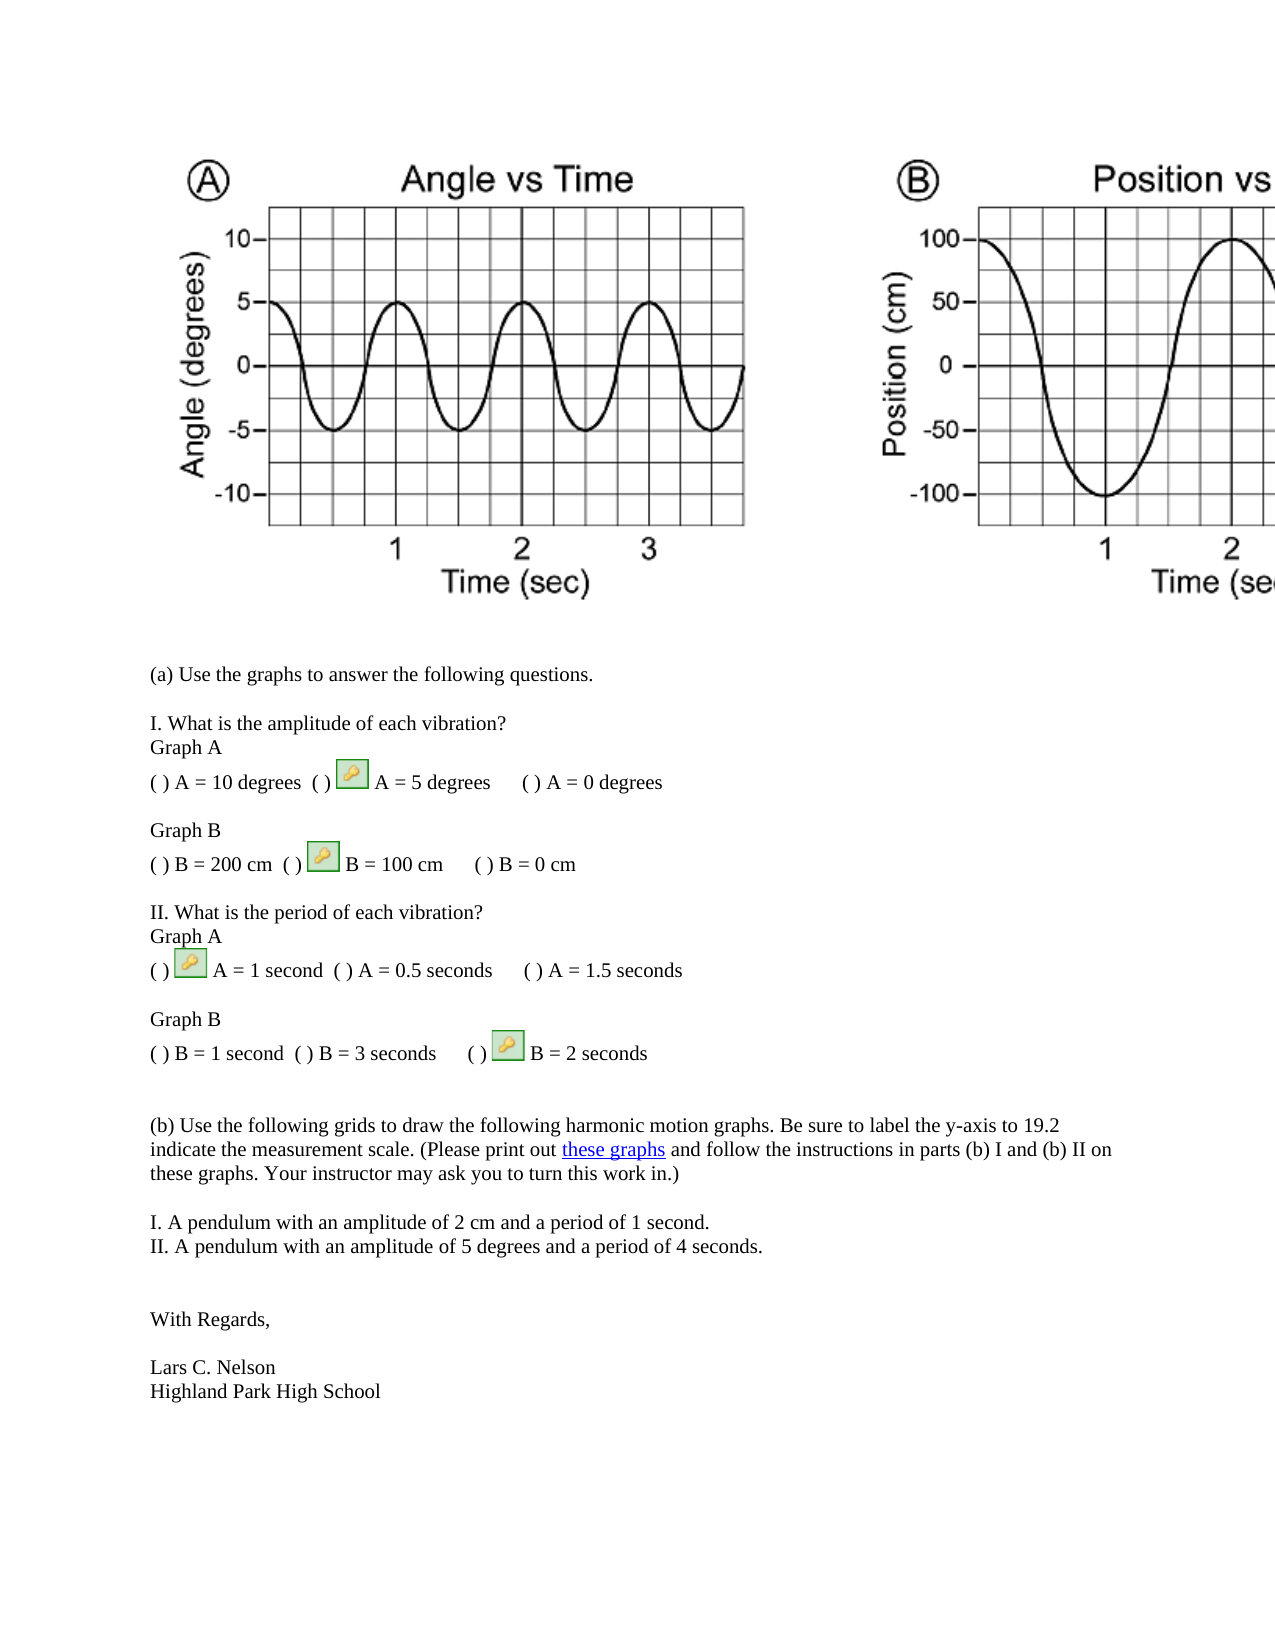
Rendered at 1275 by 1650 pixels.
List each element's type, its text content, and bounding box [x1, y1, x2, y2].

text ( ) B = 200 cm ( ) B = 100 cm ( ) B = 0 cm [150, 842, 1125, 900]
text ( ) A = 10 degrees ( ) A = 5 degrees ( ) A = 0 degrees [150, 759, 1125, 818]
text With Regards, Lars C. Nelson Highland Park High School [150, 1306, 1125, 1403]
text (b) Use the following grids to draw the following harmonic motion graphs. Be sure to label the y-axis to 19.2 indicate the measurement scale. (Please print out these graphs and follow the instructions in parts (b) I and (b) II on these graphs. Your instructor may ask you to turn this work in.) [150, 1113, 1125, 1185]
picture [150, 150, 1275, 614]
picture [491, 1030, 525, 1061]
text ( ) A = 1 second ( ) A = 0.5 seconds ( ) A = 1.5 seconds [150, 948, 1125, 1007]
picture [307, 841, 340, 872]
text II. What is the period of each vibration? Graph A [150, 900, 1125, 948]
text Graph B [150, 818, 1125, 842]
picture [336, 759, 369, 789]
text I. A pendulum with an amplitude of 2 cm and a period of 1 second. II. A pendulum with an amplitude of 5 degrees and a period of 4 seconds. [150, 1210, 1125, 1258]
text ( ) B = 1 second ( ) B = 3 seconds ( ) B = 2 seconds [150, 1031, 1125, 1113]
text I. What is the amplitude of each vibration? Graph A [150, 711, 1125, 759]
picture [174, 948, 208, 978]
text (a) Use the graphs to answer the following questions. [150, 614, 1125, 686]
text Graph B [150, 1007, 1125, 1031]
